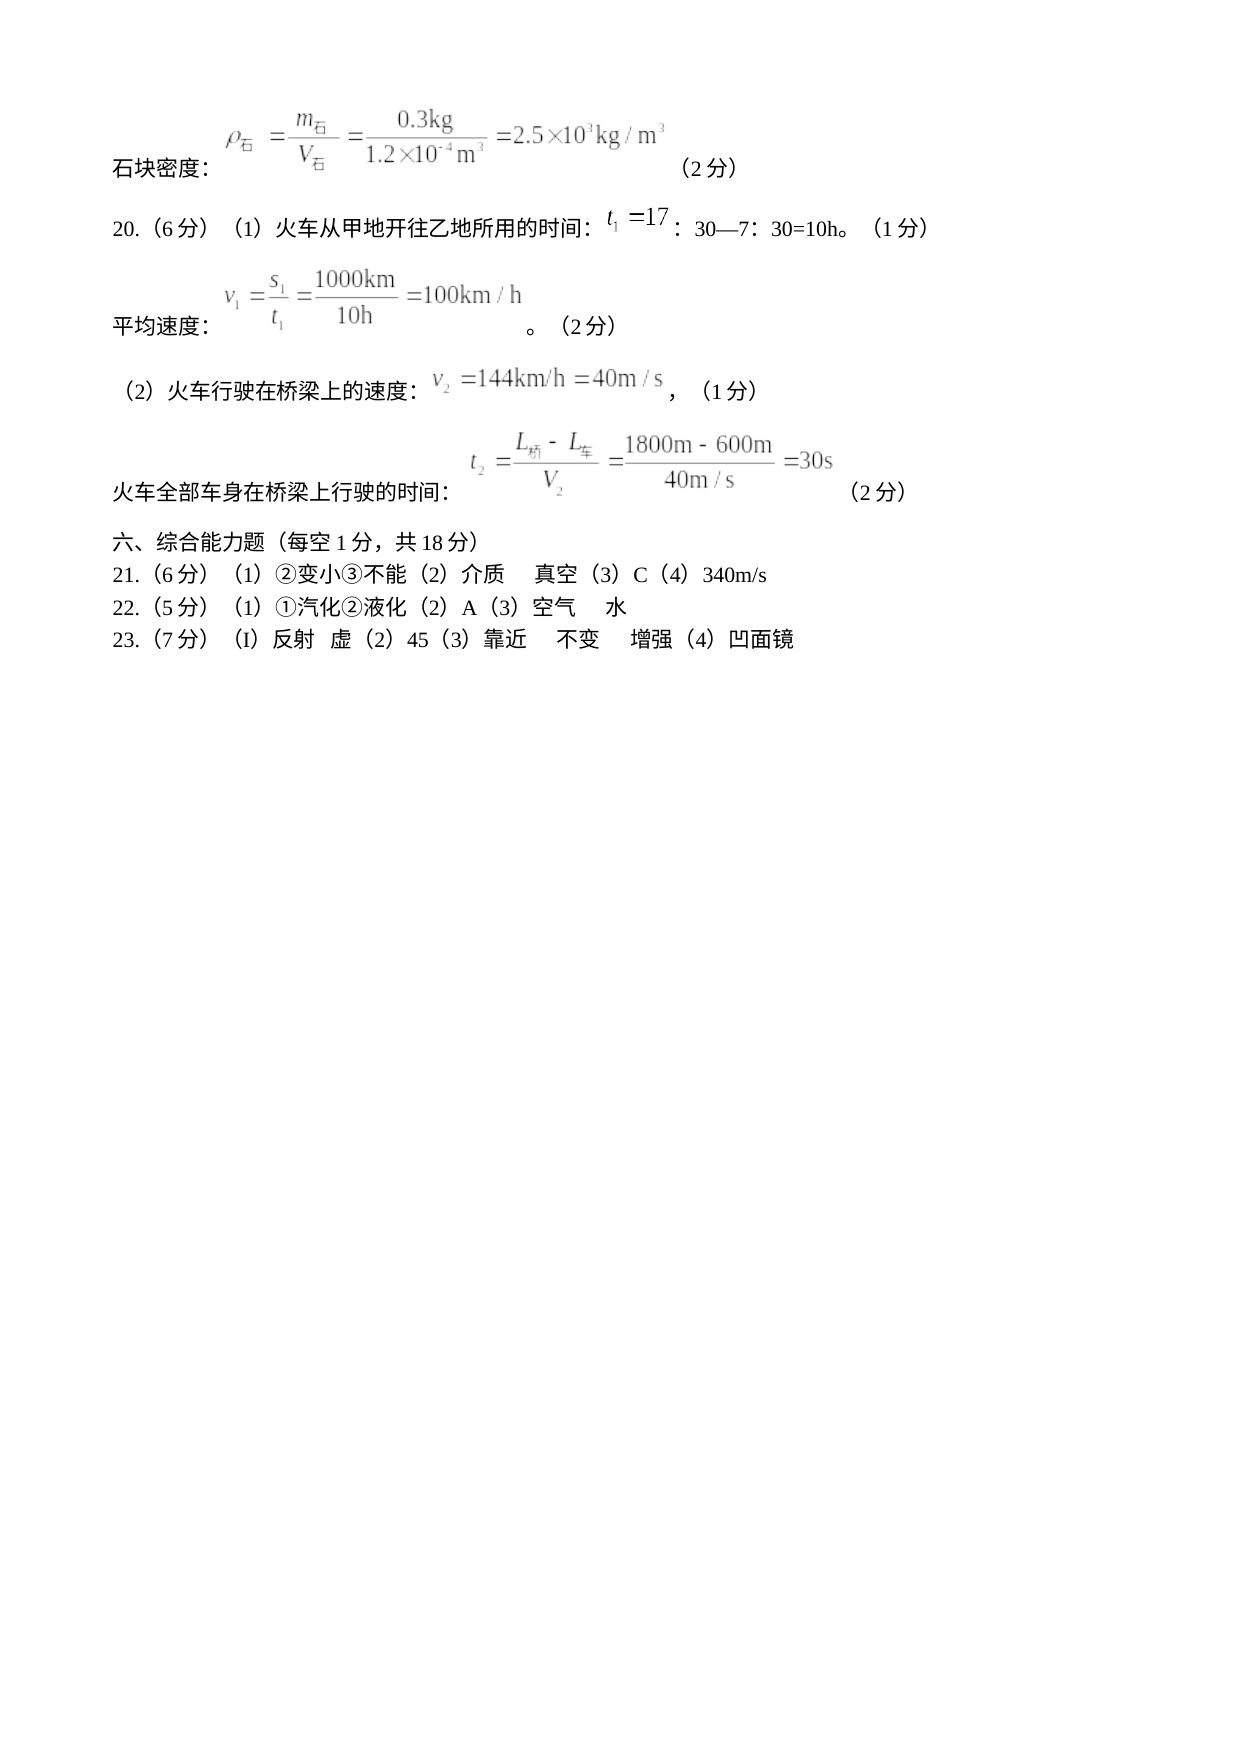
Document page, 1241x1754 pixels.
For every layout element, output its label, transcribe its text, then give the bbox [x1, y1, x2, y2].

text 平均速度：。（2分） [112, 264, 1128, 362]
text 22.（5分）（1）①汽化②液化（2）A（3）空气 水 [112, 589, 1128, 622]
text 六、综合能力题（每空1分，共18分） [112, 524, 1128, 557]
text 23.（7分）（I）反射 虚（2）45（3）靠近 不变 增强（4）凹面镜 [112, 622, 1128, 654]
text 20.（6分）（1）火车从甲地开往乙地所用的时间：：30—7：30=10h。（1分） [112, 199, 1128, 264]
text 石块密度：（2分） [112, 102, 1128, 199]
text 21.（6分）（1）②变小③不能（2）介质 真空（3）C（4）340m/s [112, 557, 1128, 589]
text 火车全部车身在桥梁上行驶的时间： （2分） [112, 427, 1128, 524]
text （2）火车行驶在桥梁上的速度：，（1分） [112, 362, 1128, 427]
